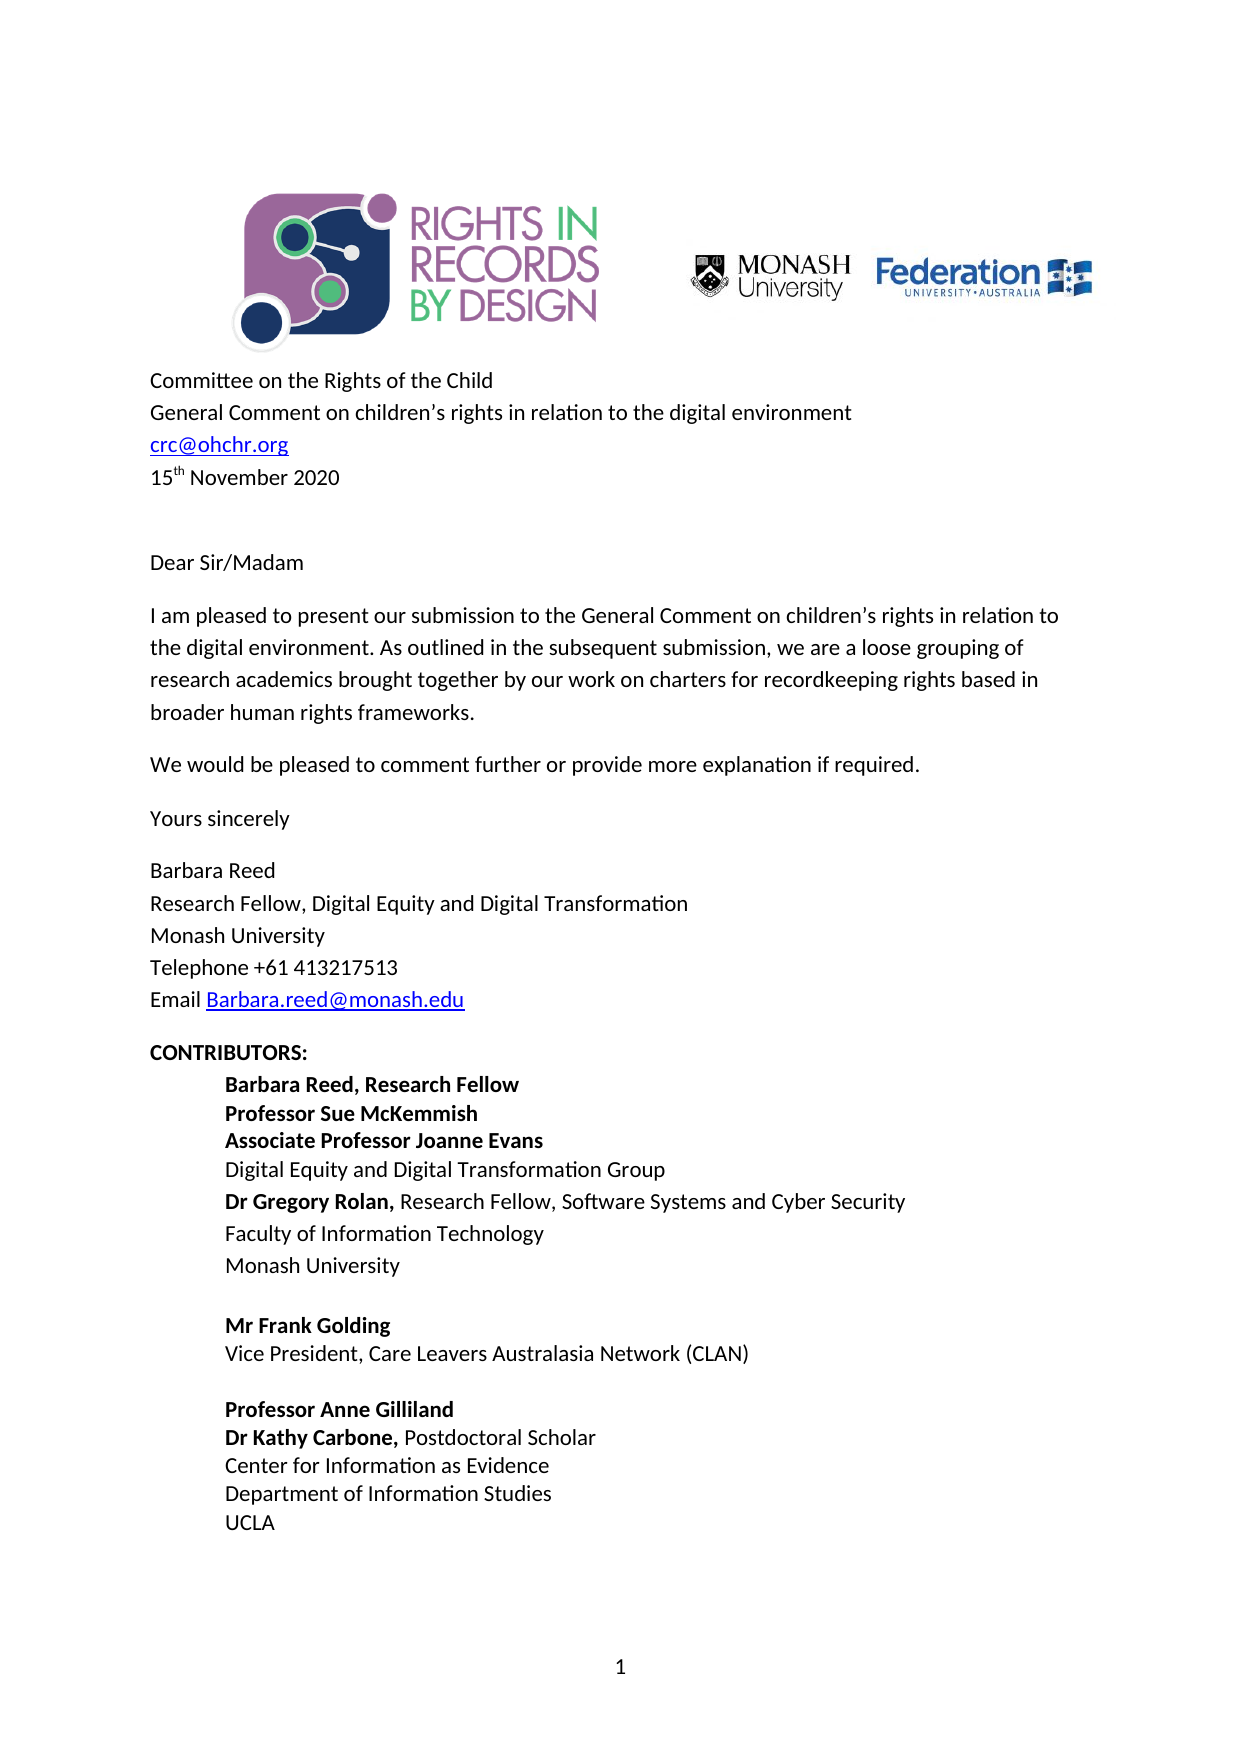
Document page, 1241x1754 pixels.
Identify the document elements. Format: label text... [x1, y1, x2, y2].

text Research Fellow, Digital Equity and Digital Transformation [150, 889, 1090, 917]
text crc@ohchr.org [150, 431, 1090, 459]
text I am pleased to present our submission to the General Comment on children’s rights in relation to the digital environment. As outlined in the subsequent submission, we are a loose grouping of research academics brought together by our work on charters for recordkeeping rights based in broader human rights frameworks. [150, 601, 1090, 726]
text 15th November 2020 [150, 463, 1090, 491]
text Dr Gregory Rolan, Research Fellow, Software Systems and Cyber Security [225, 1187, 1090, 1215]
text Monash University [225, 1251, 1090, 1279]
text Department of Information Studies [225, 1479, 1090, 1508]
text Dear Sir/Madam [150, 548, 1090, 576]
text Faculty of Information Technology [225, 1219, 1090, 1247]
text Digital Equity and Digital Transformation Group [225, 1155, 1090, 1183]
text Vice President, Care Leavers Australasia Network (CLAN) [225, 1339, 1090, 1367]
text Email Barbara.reed@monash.edu [150, 985, 1090, 1013]
text Professor Anne Gilliland [225, 1396, 1090, 1423]
picture [671, 231, 1117, 322]
text CONTRIBUTORS: [150, 1038, 1090, 1066]
picture [225, 175, 616, 361]
text Yours sincerely [150, 804, 1090, 832]
text Professor Sue McKemmish [225, 1099, 1090, 1127]
text Monash University [150, 921, 1090, 949]
text Associate Professor Joanne Evans [225, 1127, 1090, 1155]
text Committee on the Rights of the Child [150, 366, 1090, 394]
text Mr Frank Golding [225, 1311, 1090, 1339]
text Barbara Reed [150, 857, 1090, 885]
text Dr Kathy Carbone, Postdoctoral Scholar [225, 1423, 1090, 1452]
text Telephone +61 413217513 [150, 953, 1090, 981]
text We would be pleased to comment further or provide more explanation if required. [150, 751, 1090, 779]
text Center for Information as Evidence [225, 1452, 1090, 1479]
text General Comment on children’s rights in relation to the digital environment [150, 398, 1090, 426]
text UCLA [225, 1508, 1090, 1536]
text Barbara Reed, Research Fellow [225, 1071, 1090, 1099]
